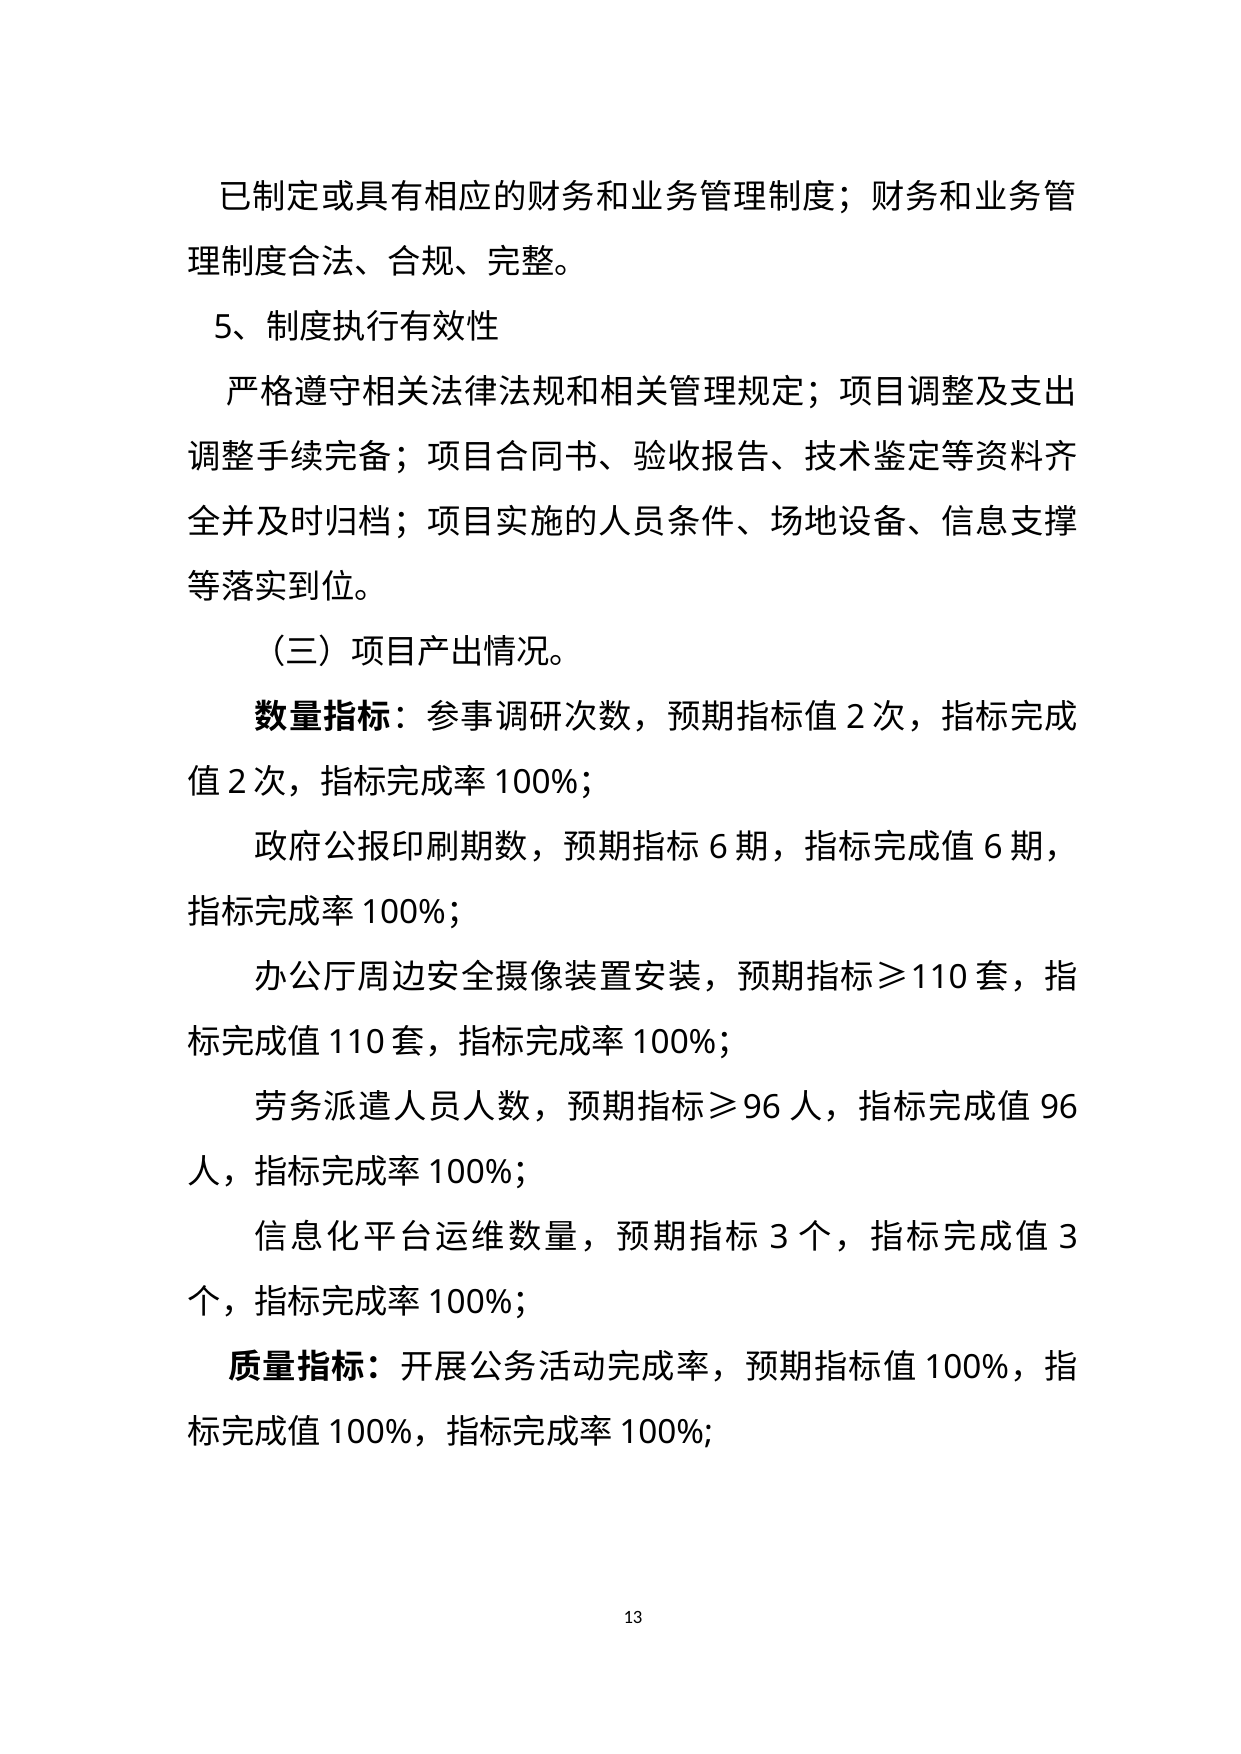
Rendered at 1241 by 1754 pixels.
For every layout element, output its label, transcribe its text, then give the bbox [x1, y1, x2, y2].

list 政府公报印刷期数，预期指标6期，指标完成值6期，指标完成率100%； [187, 812, 1078, 942]
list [187, 162, 1078, 617]
list 项目产出情况。 [187, 617, 1078, 682]
list 劳务派遣人员人数，预期指标≥96人，指标完成值96人，指标完成率100%； [187, 1072, 1078, 1202]
list 办公厅周边安全摄像装置安装，预期指标≥110套，指标完成值110套，指标完成率100%； [187, 942, 1078, 1072]
list 数量指标：参事调研次数，预期指标值2次，指标完成值2次，指标完成率100%； [187, 682, 1078, 812]
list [187, 1202, 1078, 1528]
